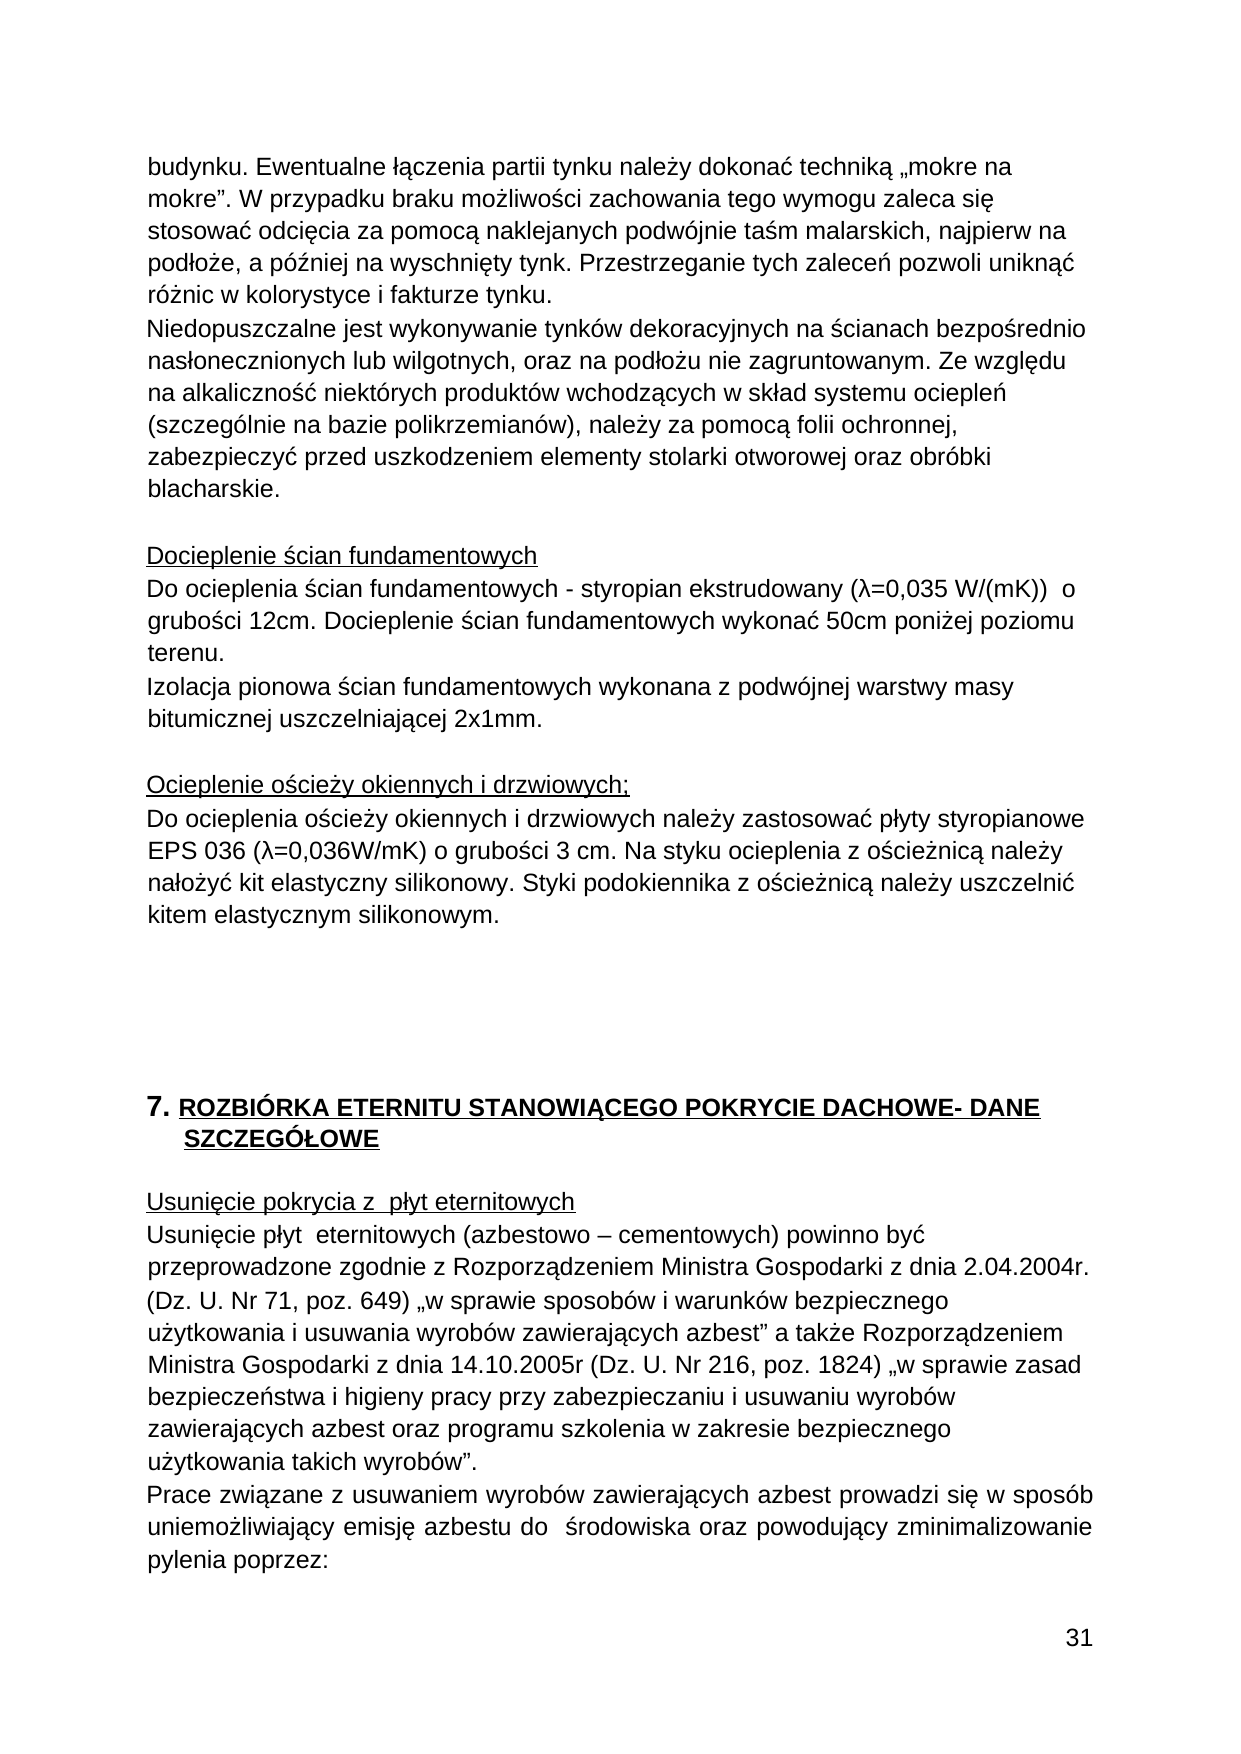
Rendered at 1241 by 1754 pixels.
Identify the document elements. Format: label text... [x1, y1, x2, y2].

text Izolacja pionowa ścian fundamentowych wykonana z podwójnej warstwy masy bitumicznej uszczelniającej 2x1mm. [146, 672, 1094, 733]
subtitle Docieplenie ścian fundamentowych [146, 541, 1114, 570]
subtitle Ocieplenie ościeży okiennych i drzwiowych; [146, 771, 1114, 799]
text Niedopuszczalne jest wykonywanie tynków dekoracyjnych na ścianach bezpośrednio nasłonecznionych lub wilgotnych, oraz na podłożu nie zagruntowanym. Ze względu na alkaliczność niektórych produktów wchodzących w skład systemu ociepleń (szczególnie na bazie polikrzemianów), należy za pomocą folii ochronnej, zabezpieczyć przed uszkodzeniem elementy stolarki otworowej oraz obróbki blacharskie. [146, 313, 1094, 503]
text Do ocieplenia ścian fundamentowych - styropian ekstrudowany (λ=0,035 W/(mK)) o grubości 12cm. Docieplenie ścian fundamentowych wykonać 50cm poniżej poziomu terenu. [146, 574, 1078, 667]
text Do ocieplenia ościeży okiennych i drzwiowych należy zastosować płyty styropianowe EPS 036 (λ=0,036W/mK) o grubości 3 cm. Na styku ocieplenia z ościeżnicą należy nałożyć kit elastyczny silikonowy. Styki podokiennika z ościeżnicą należy uszczelnić kitem elastycznym silikonowym. [146, 803, 1094, 929]
subtitle 7. ROZBIÓRKA ETERNITU STANOWIĄCEGO POKRYCIE DACHOWE- DANE SZCZEGÓŁOWE [146, 1089, 1093, 1152]
text Prace związane z usuwaniem wyrobów zawierających azbest prowadzi się w sposób uniemożliwiający emisję azbestu do środowiska oraz powodujący zminimalizowanie pylenia poprzez: [146, 1480, 1094, 1573]
text (Dz. U. Nr 71, poz. 649) „w sprawie sposobów i warunków bezpiecznego użytkowania i usuwania wyrobów zawierających azbest” a także Rozporządzeniem Ministra Gospodarki z dnia 14.10.2005r (Dz. U. Nr 216, poz. 1824) „w sprawie zasad bezpieczeństwa i higieny pracy przy zabezpieczaniu i usuwaniu wyrobów zawierających azbest oraz programu szkolenia w zakresie bezpiecznego użytkowania takich wyrobów”. [146, 1286, 1094, 1475]
text Usunięcie płyt eternitowych (azbestowo – cementowych) powinno być przeprowadzone zgodnie z Rozporządzeniem Ministra Gospodarki z dnia 2.04.2004r. [146, 1220, 1094, 1281]
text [146, 151, 1094, 309]
subtitle Usunięcie pokrycia z płyt eternitowych [146, 1187, 1114, 1216]
